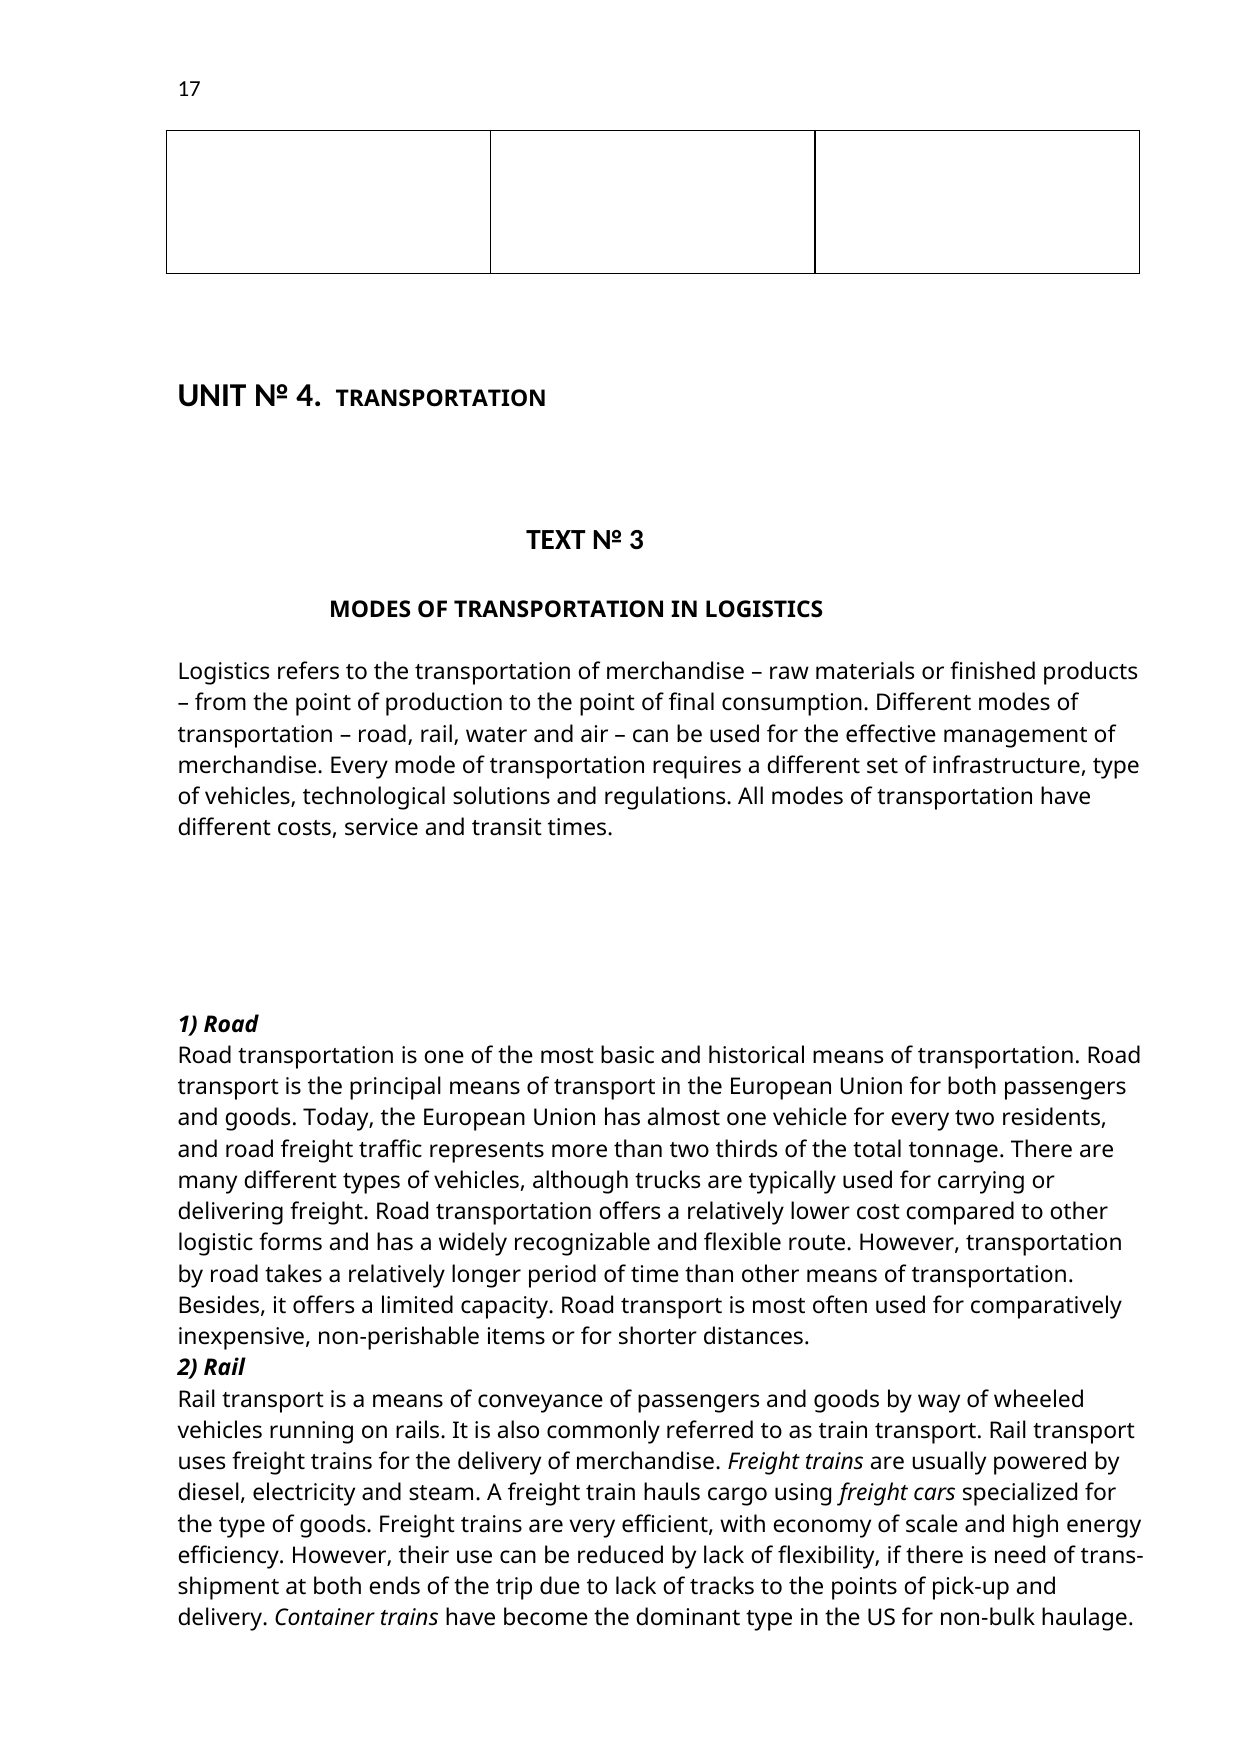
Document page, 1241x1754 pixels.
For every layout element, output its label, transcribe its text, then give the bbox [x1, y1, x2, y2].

text TEXT № 3 [177, 521, 1152, 557]
text Logistics refers to the transportation of merchandise – raw materials or finished products – from the point of production to the point of final consumption. Different modes of transportation – road, rail, water and air – can be used for the effective management of merchandise. Every mode of transportation requires a different set of infrastructure, type of vehicles, technological solutions and regulations. All modes of transportation have different costs, service and transit times. [177, 655, 1152, 842]
text Road transportation is one of the most basic and historical means of transportation. Road transport is the principal means of transport in the European Union for both passengers and goods. Today, the European Union has almost one vehicle for every two residents, and road freight traffic represents more than two thirds of the total tonnage. There are many different types of vehicles, although trucks are typically used for carrying or delivering freight. Road transportation offers a relatively lower cost compared to other [177, 1039, 1152, 1226]
text MODES OF TRANSPORTATION IN LOGISTICS [177, 592, 1152, 624]
text 2) Rail [177, 1351, 1152, 1382]
table_cell [491, 131, 814, 273]
table_cell [167, 131, 490, 273]
text logistic forms and has a widely recognizable and flexible route. However, transportation by road takes a relatively longer period of time than other means of transportation. Besides, it offers a limited capacity. Road transport is most often used for comparatively inexpensive, non-perishable items or for shorter distances. [177, 1226, 1152, 1351]
text UNIT № 4. TRANSPORTATION [177, 374, 1152, 414]
text 1) Road [177, 1007, 1152, 1039]
table_cell [816, 131, 1139, 273]
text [177, 1382, 1152, 1632]
